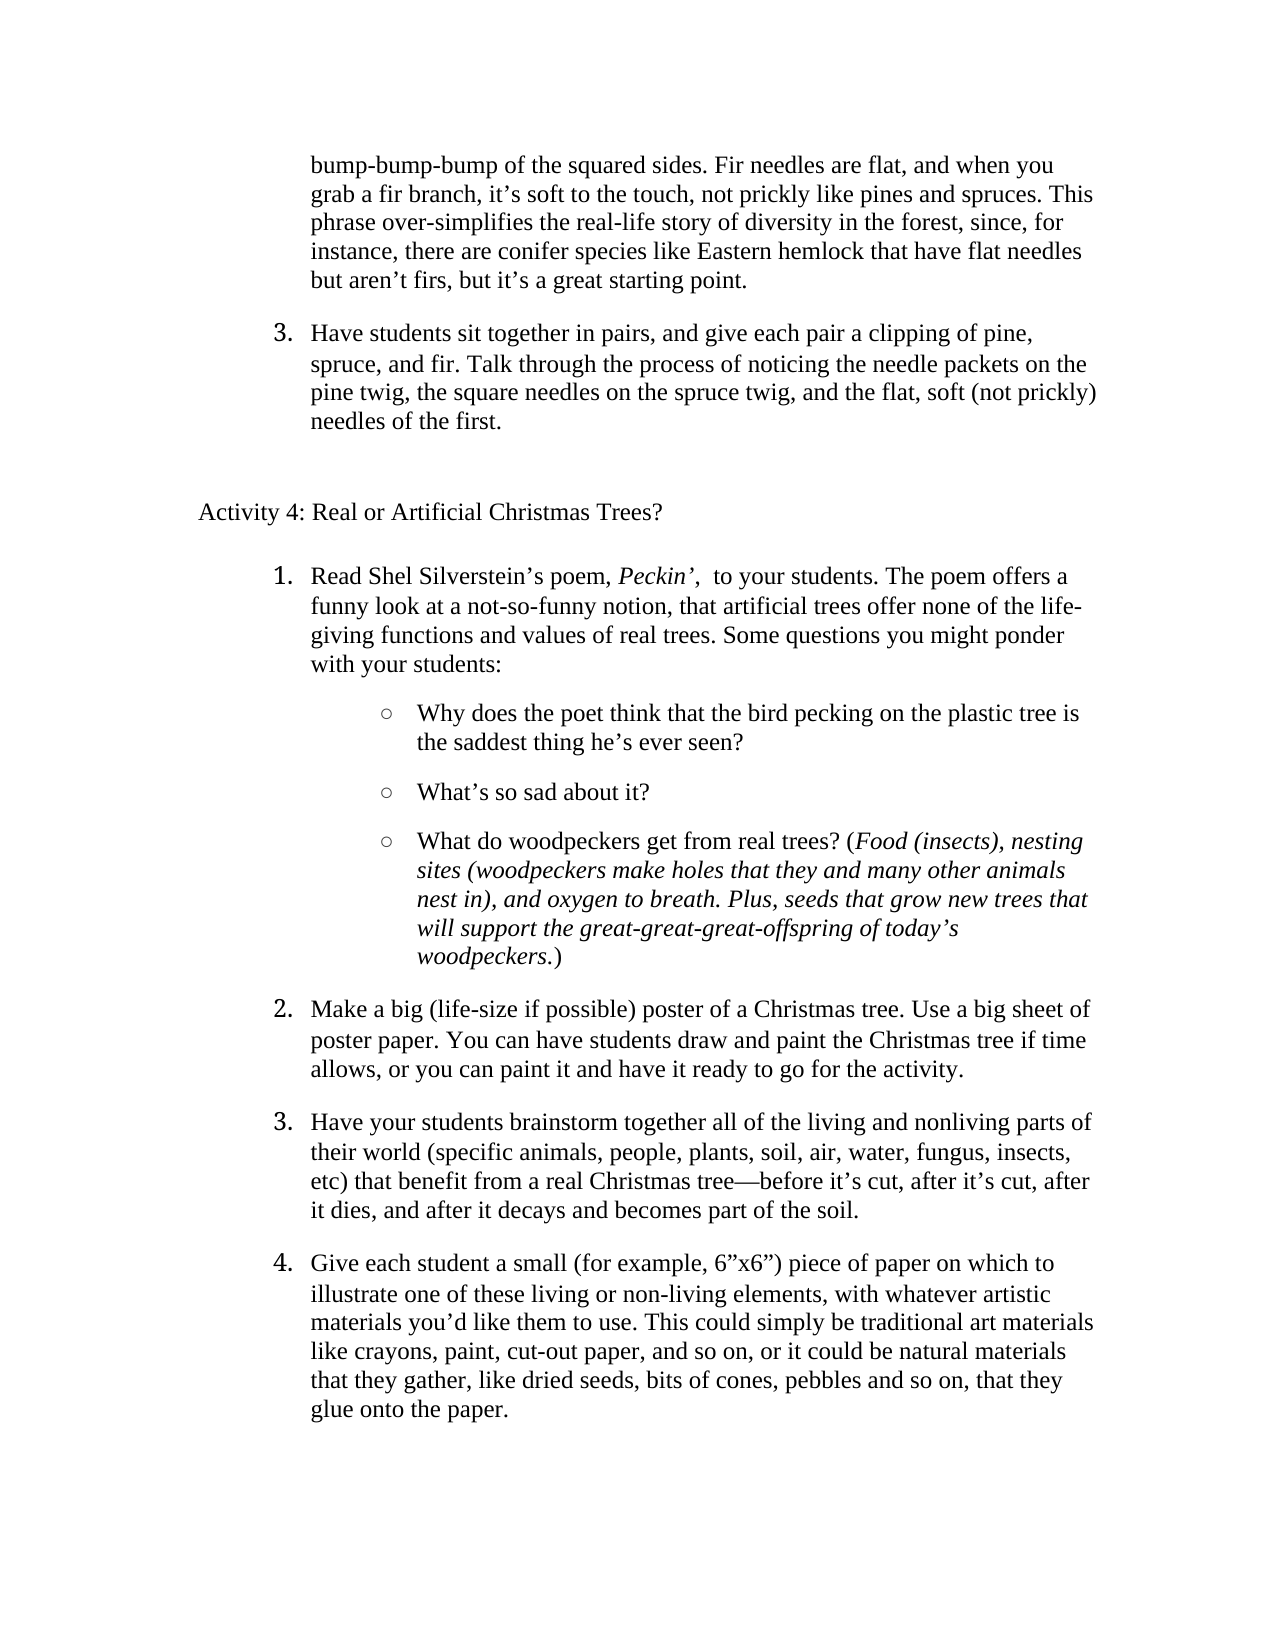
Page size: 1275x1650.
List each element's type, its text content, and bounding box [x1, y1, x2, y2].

list Have your students brainstorm together all of the living and nonliving parts of their world (specific animals, people, plants, soil, air, water, fungus, insects, etc) that benefit from a real Christmas tree—before it’s cut, after it’s cut, after it dies, and after it decays and becomes part of the soil. [273, 1103, 1102, 1224]
list Have students sit together in pairs, and give each pair a clipping of pine, spruce, and fir. Talk through the process of noticing the needle packets on the pine twig, the square needles on the spruce twig, and the flat, soft (not prickly) needles of the first. [273, 314, 1102, 435]
text Activity 4: Real or Artificial Christmas Trees? [198, 497, 1102, 526]
list What’s so sad about it? [379, 777, 1102, 806]
list Give each student a small (for example, 6”x6”) piece of paper on which to illustrate one of these living or non-living elements, with whatever artistic materials you’d like them to use. This could simply be traditional art materials like crayons, paint, cut-out paper, and so on, or it could be natural materials that they gather, like dried seeds, bits of cones, pebbles and so on, that they glue onto the paper. [273, 1244, 1102, 1422]
list What do woodpeckers get from real trees? (Food (insects), nesting sites (woodpeckers make holes that they and many other animals nest in), and oxygen to breath. Plus, seeds that grow new trees that will support the great-great-great-offspring of today’s woodpeckers.) [379, 826, 1102, 970]
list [273, 150, 1102, 294]
list Read Shel Silverstein’s poem, Peckin’, to your students. The poem offers a funny look at a not-so-funny notion, that artificial trees offer none of the life-giving functions and values of real trees. Some questions you might ponder with your students: [273, 557, 1102, 678]
list Why does the poet think that the bird pecking on the plastic tree is the saddest thing he’s ever seen? [379, 698, 1102, 756]
list Make a big (life-size if possible) poster of a Christmas tree. Use a big sheet of poster paper. You can have students draw and paint the Christmas tree if time allows, or you can paint it and have it ready to go for the activity. [273, 991, 1102, 1083]
